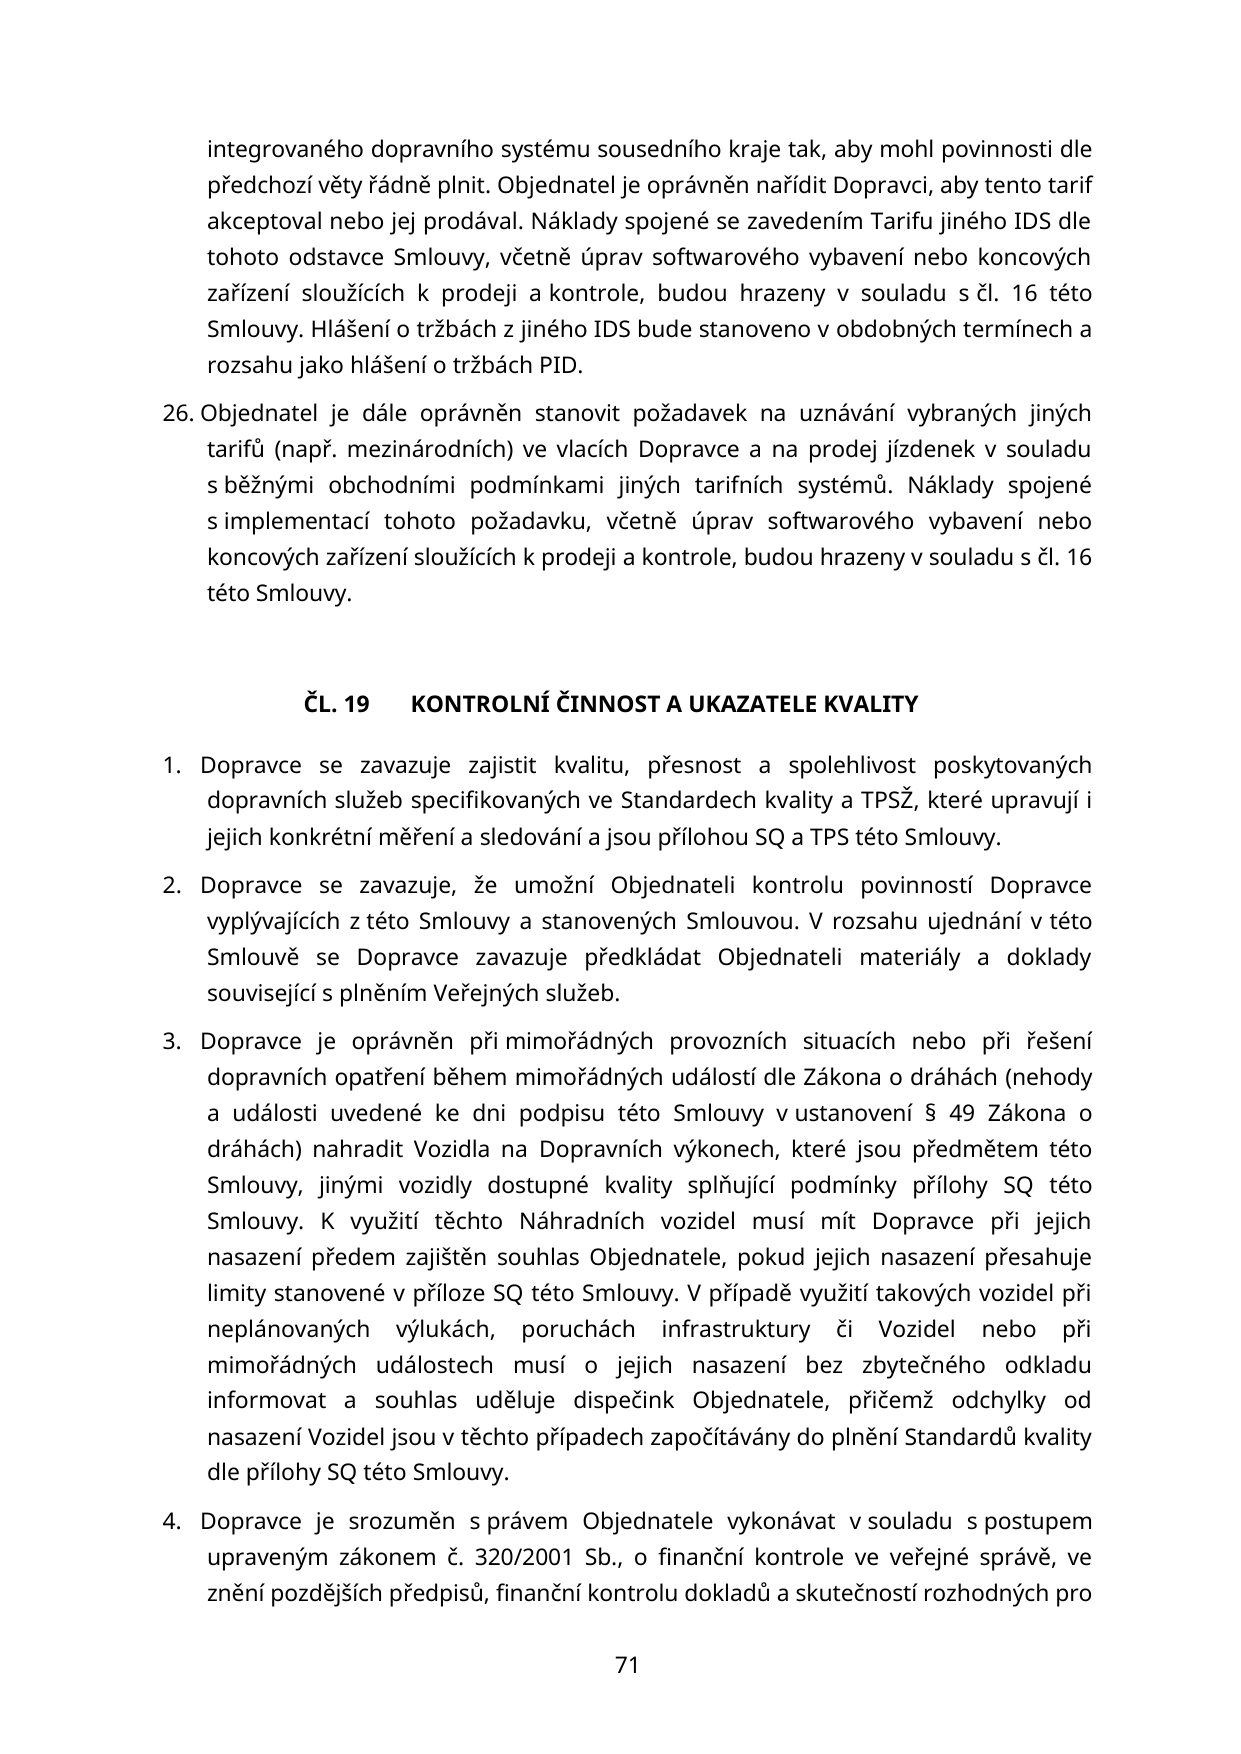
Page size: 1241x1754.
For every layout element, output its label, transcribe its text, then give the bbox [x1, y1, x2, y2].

list Dopravce je oprávněn při mimořádných provozních situacích nebo při řešení dopravních opatření během mimořádných událostí dle Zákona o dráhách (nehody a události uvedené ke dni podpisu této Smlouvy v ustanovení § 49 Zákona o dráhách) nahradit Vozidla na Dopravních výkonech, které jsou předmětem této Smlouvy, jinými vozidly dostupné kvality splňující podmínky přílohy SQ této Smlouvy. K využití těchto Náhradních vozidel musí mít Dopravce při jejich nasazení předem zajištěn souhlas Objednatele, pokud jejich nasazení přesahuje limity stanovené v příloze SQ této Smlouvy. V případě využití takových vozidel při neplánovaných výlukách, poruchách infrastruktury či Vozidel nebo při mimořádných událostech musí o jejich nasazení bez zbytečného odkladu informovat a souhlas uděluje dispečink Objednatele, přičemž odchylky od nasazení Vozidel jsou v těchto případech započítávány do plnění Standardů kvality dle přílohy SQ této Smlouvy. [162, 1025, 1093, 1488]
list Dopravce se zavazuje zajistit kvalitu, přesnost a spolehlivost poskytovaných dopravních služeb specifikovaných ve Standardech kvality a TPSŽ, které upravují i jejich konkrétní měření a sledování a jsou přílohou SQ a TPS této Smlouvy. [162, 748, 1093, 852]
list Dopravce se zavazuje, že umožní Objednateli kontrolu povinností Dopravce vyplývajících z této Smlouvy a stanovených Smlouvou. V rozsahu ujednání v této Smlouvě se Dopravce zavazuje předkládat Objednateli materiály a doklady související s plněním Veřejných služeb. [162, 869, 1093, 1008]
list Objednatel je dále oprávněn stanovit požadavek na uznávání vybraných jiných tarifů (např. mezinárodních) ve vlacích Dopravce a na prodej jízdenek v souladu s běžnými obchodními podmínkami jiných tarifních systémů. Náklady spojené s implementací tohoto požadavku, včetně úprav softwarového vybavení nebo koncových zařízení sloužících k prodeji a kontrole, budou hrazeny v souladu s čl. 16 této Smlouvy. [162, 397, 1093, 608]
subtitle KONTROLNÍ ČINNOST A UKAZATELE KVALITY [162, 688, 1093, 719]
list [162, 1505, 1093, 1608]
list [162, 133, 1093, 380]
